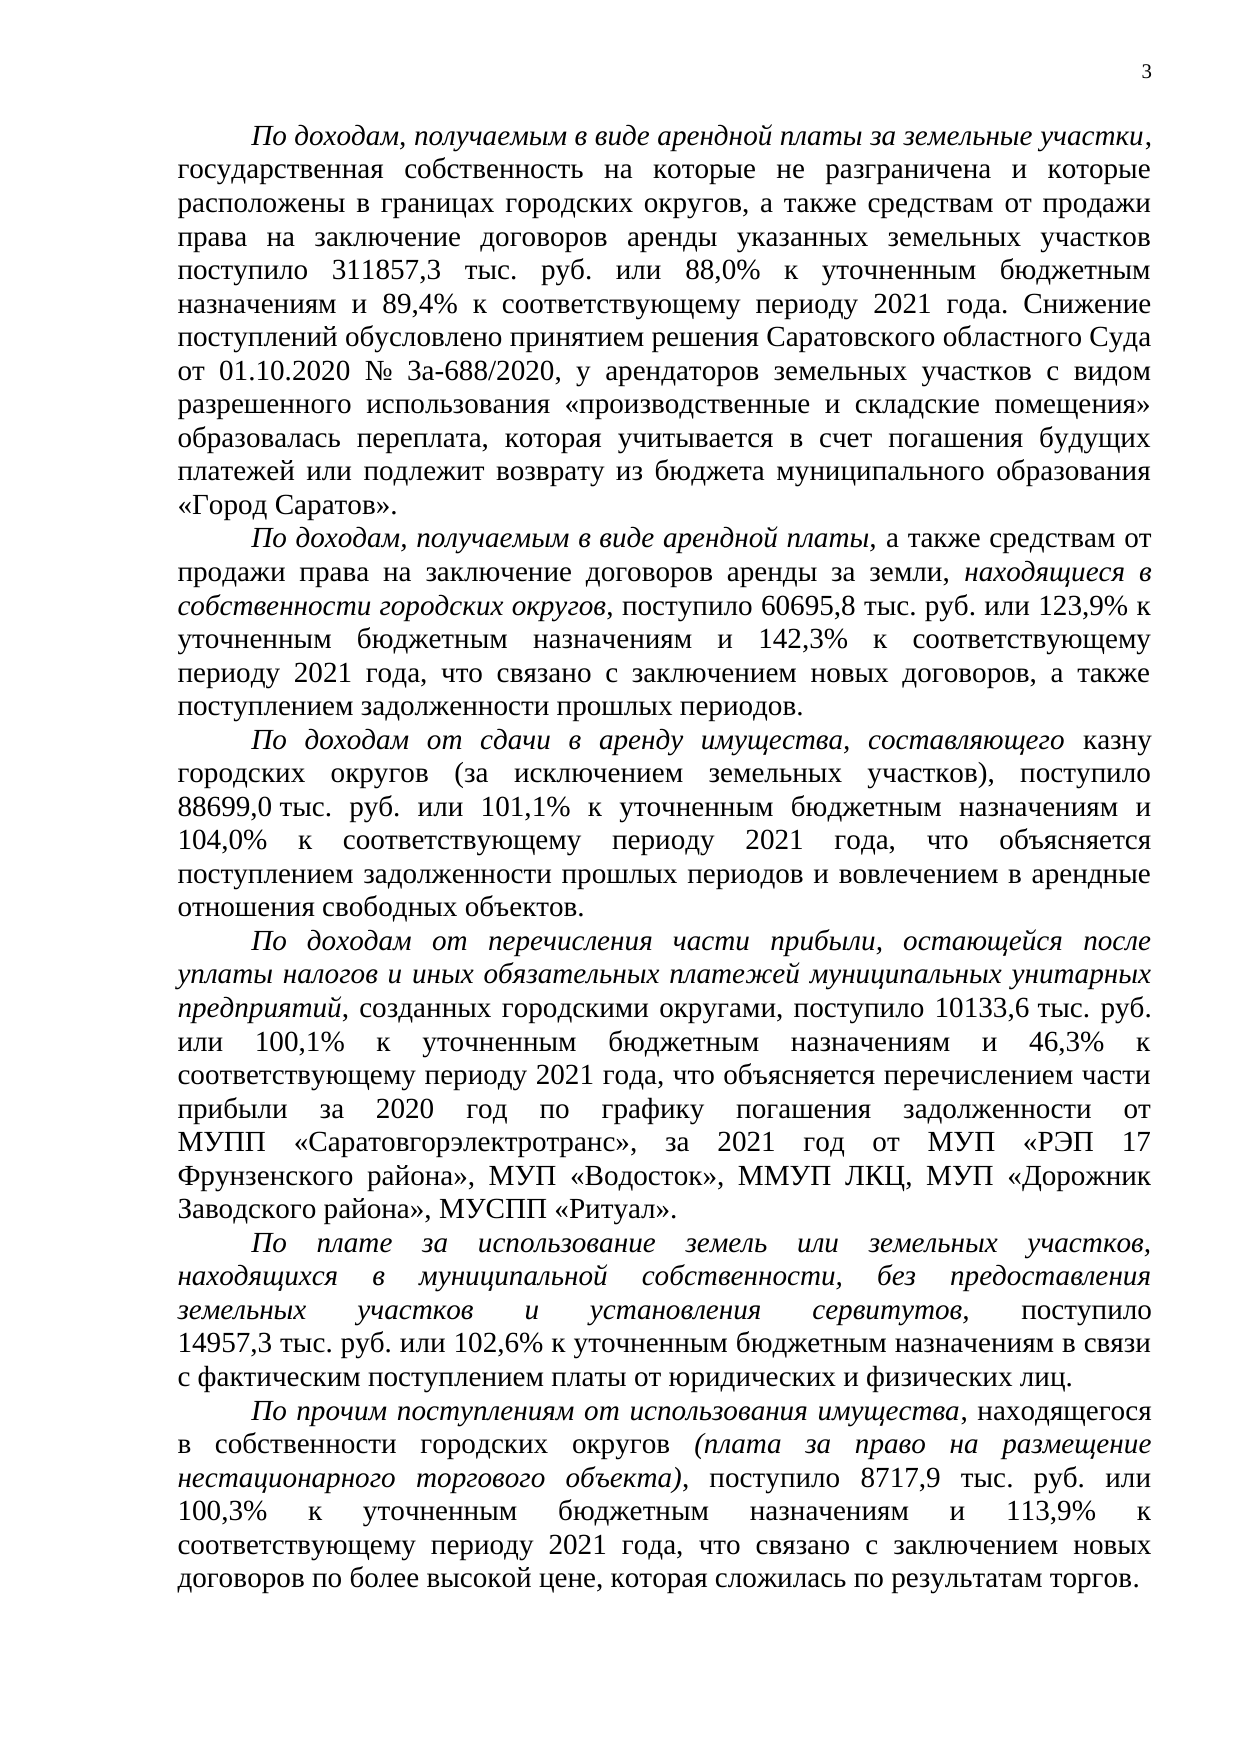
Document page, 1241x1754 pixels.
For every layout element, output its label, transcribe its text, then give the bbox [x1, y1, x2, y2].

list По доходам от сдачи в аренду имущества, составляющего казну городских округов (за исключением земельных участков), поступило 88699,0 тыс. руб. или 101,1% к уточненным бюджетным назначениям и 104,0% к соответствующему периоду 2021 года, что объясняется поступлением задолженности прошлых периодов и вовлечением в арендные отношения свободных объектов. [177, 722, 1152, 923]
list По доходам от перечисления части прибыли, остающейся после уплаты налогов и иных обязательных платежей муниципальных унитарных предприятий, созданных городскими округами, поступило 10133,6 тыс. руб. или 100,1% к уточненным бюджетным назначениям и 46,3% к соответствующему периоду 2021 года, что объясняется перечислением части прибыли за 2020 год по графику погашения задолженности от МУПП «Саратовгорэлектротранс», за 2021 год от МУП «РЭП 17 Фрунзенского района», МУП «Водосток», ММУП ЛКЦ, МУП «Дорожник Заводского района», МУСПП «Ритуал». [177, 923, 1152, 1225]
list По плате за использование земель или земельных участков, находящихся в муниципальной собственности, без предоставления земельных участков и установления сервитутов, поступило 14957,3 тыс. руб. или 102,6% к уточненным бюджетным назначениям в связи с фактическим поступлением платы от юридических и физических лиц. [177, 1225, 1152, 1393]
list По доходам, получаемым в виде арендной платы за земельные участки, государственная собственность на которые не разграничена и которые расположены в границах городских округов, а также средствам от продажи права на заключение договоров аренды указанных земельных участков поступило 311857,3 тыс. руб. или 88,0% к уточненным бюджетным назначениям и 89,4% к соответствующему периоду 2021 года. Снижение поступлений обусловлено принятием решения Саратовского областного Суда от 01.10.2020 № 3а-688/2020, у арендаторов земельных участков с видом разрешенного использования «производственные и складские помещения» образовалась переплата, которая учитывается в счет погашения будущих платежей или подлежит возврату из бюджета муниципального образования «Город Саратов». [177, 118, 1152, 521]
list По прочим поступлениям от использования имущества, находящегося в собственности городских округов (плата за право на размещение нестационарного торгового объекта), поступило 8717,9 тыс. руб. или 100,3% к уточненным бюджетным назначениям и 113,9% к соответствующему периоду 2021 года, что связано с заключением новых договоров по более высокой цене, которая сложилась по результатам торгов. [177, 1393, 1152, 1594]
list По доходам, получаемым в виде арендной платы, а также средствам от продажи права на заключение договоров аренды за земли, находящиеся в собственности городских округов, поступило 60695,8 тыс. руб. или 123,9% к уточненным бюджетным назначениям и 142,3% к соответствующему периоду 2021 года, что связано с заключением новых договоров, а также поступлением задолженности прошлых периодов. [177, 521, 1152, 722]
